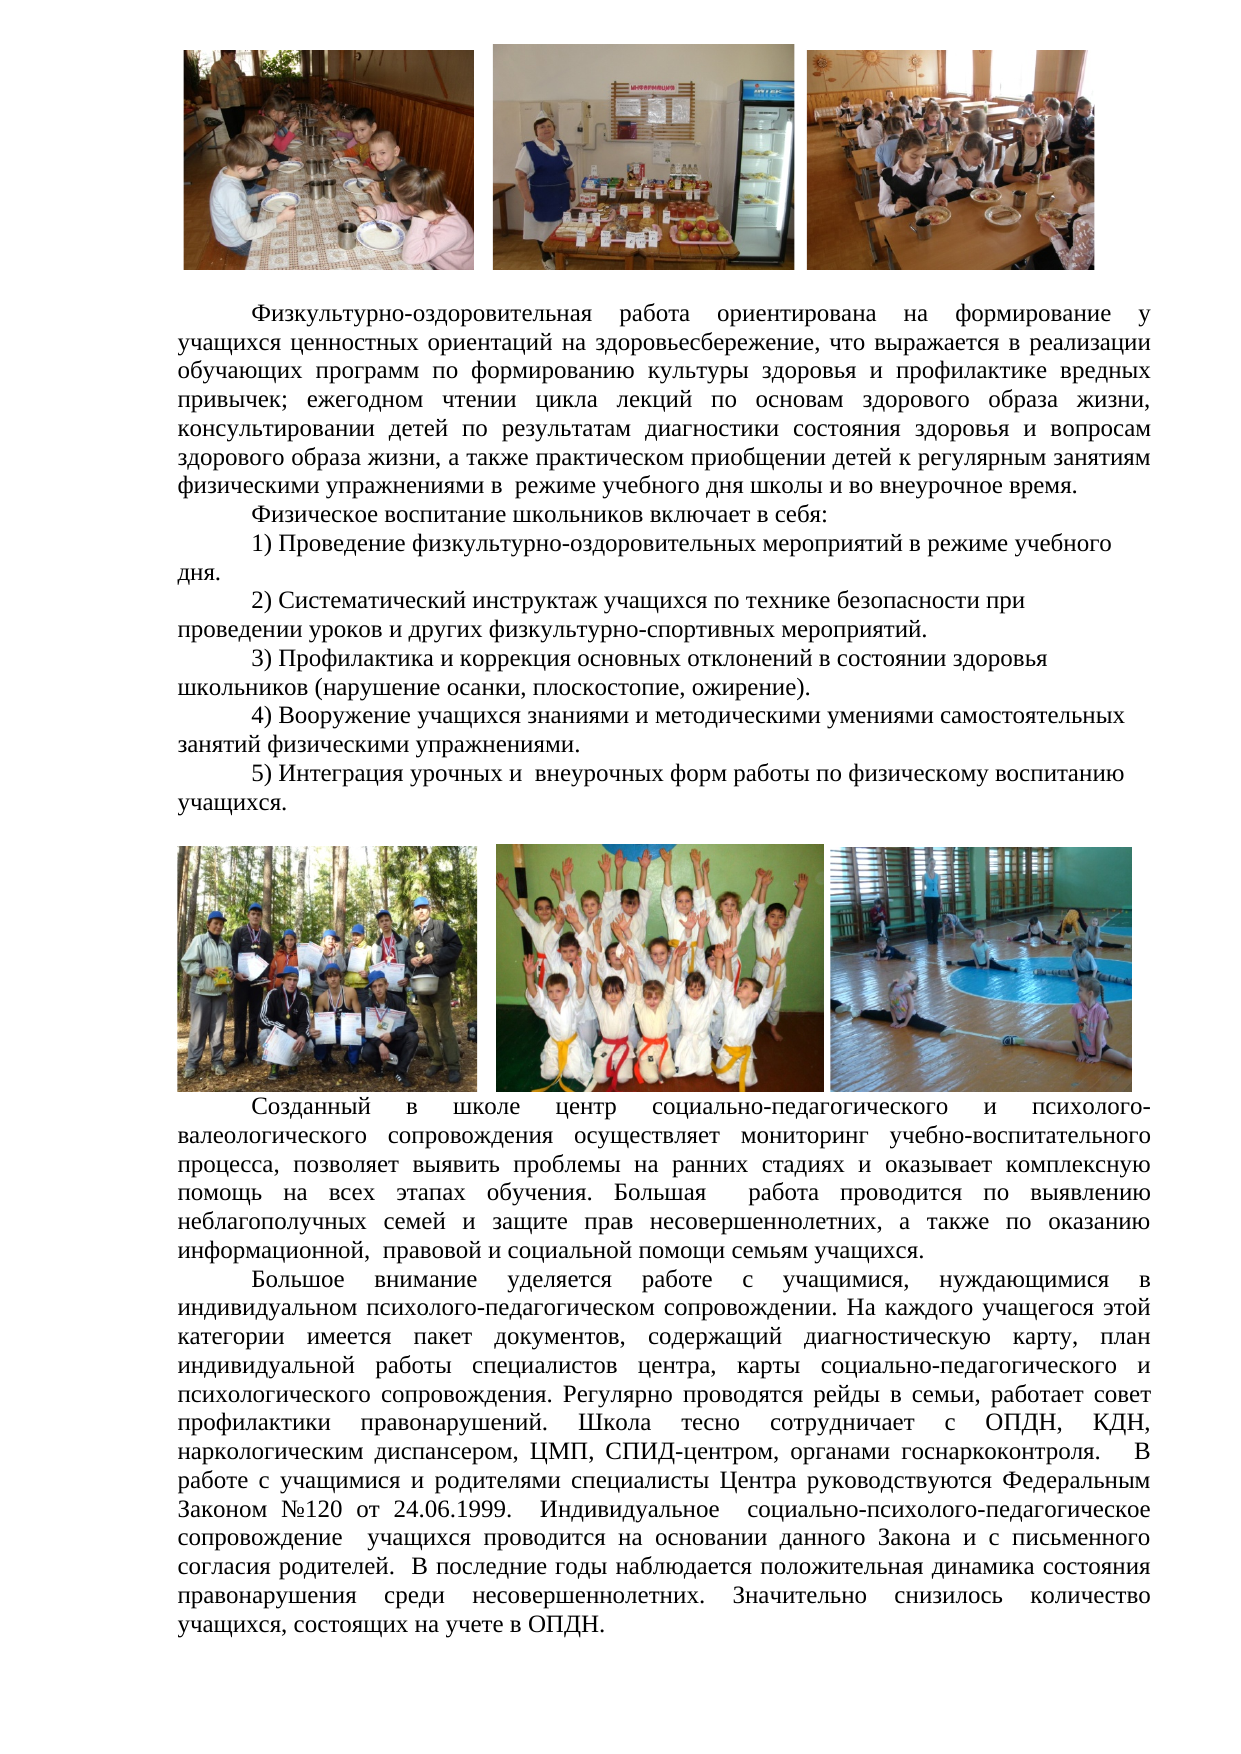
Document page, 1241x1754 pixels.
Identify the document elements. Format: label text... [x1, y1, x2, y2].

picture [806, 50, 1095, 270]
text Физическое воспитание школьников включает в себя: [177, 499, 1152, 528]
picture [183, 50, 474, 270]
text Физкультурно-оздоровительная работа ориентирована на формирование у учащихся ценностных ориентаций на здоровьесбережение, что выражается в реализации обучающих программ по формированию культуры здоровья и профилактике вредных привычек; ежегодном чтении цикла лекций по основам здорового образа жизни, консультировании детей по результатам диагностики состояния здоровья и вопросам здорового образа жизни, а также практическом приобщении детей к регулярным занятиям физическими упражнениями в режиме учебного дня школы и во внеурочное время. [177, 298, 1152, 499]
text Большое внимание уделяется работе с учащимися, нуждающимися в индивидуальном психолого-педагогическом сопровождении. На каждого учащегося этой категории имеется пакет документов, содержащий диагностическую карту, план индивидуальной работы специалистов центра, карты социально-педагогического и психологического сопровождения. Регулярно проводятся рейды в семьи, работает совет профилактики правонарушений. Школа тесно сотрудничает с ОПДН, КДН, наркологическим диспансером, ЦМП, СПИД-центром, органами госнаркоконтроля. В работе с учащимися и родителями специалисты Центра руководствуются Федеральным Законом №120 от 24.06.1999. Индивидуальное социально-психолого-педагогическое сопровождение учащихся проводится на основании данного Закона и с письменного согласия родителей. В последние годы наблюдается положительная динамика состояния правонарушения среди несовершеннолетних. Значительно снизилось количество учащихся, состоящих на учете в ОПДН. [177, 1264, 1152, 1637]
picture [492, 44, 795, 270]
text 3) Профилактика и коррекция основных отклонений в состоянии здоровья школьников (нарушение осанки, плоскостопие, ожирение). [177, 643, 1152, 701]
text 2) Систематический инструктаж учащихся по технике безопасности при проведении уроков и других физкультурно-спортивных мероприятий. [177, 586, 1152, 643]
text 5) Интеграция урочных и внеурочных форм работы по физическому воспитанию учащихся. [177, 758, 1152, 816]
text 1) Проведение физкультурно-оздоровительных мероприятий в режиме учебного дня. [177, 528, 1152, 586]
picture [496, 844, 824, 1092]
picture [830, 847, 1132, 1092]
text Созданный в школе центр социально-педагогического и психолого-валеологического сопровождения осуществляет мониторинг учебно-воспитательного процесса, позволяет выявить проблемы на ранних стадиях и оказывает комплексную помощь на всех этапах обучения. Большая работа проводится по выявлению неблагополучных семей и защите прав несовершеннолетних, а также по оказанию информационной, правовой и социальной помощи семьям учащихся. [177, 1091, 1152, 1264]
picture [177, 846, 478, 1092]
text 4) Вооружение учащихся знаниями и методическими умениями самостоятельных занятий физическими упражнениями. [177, 701, 1152, 758]
